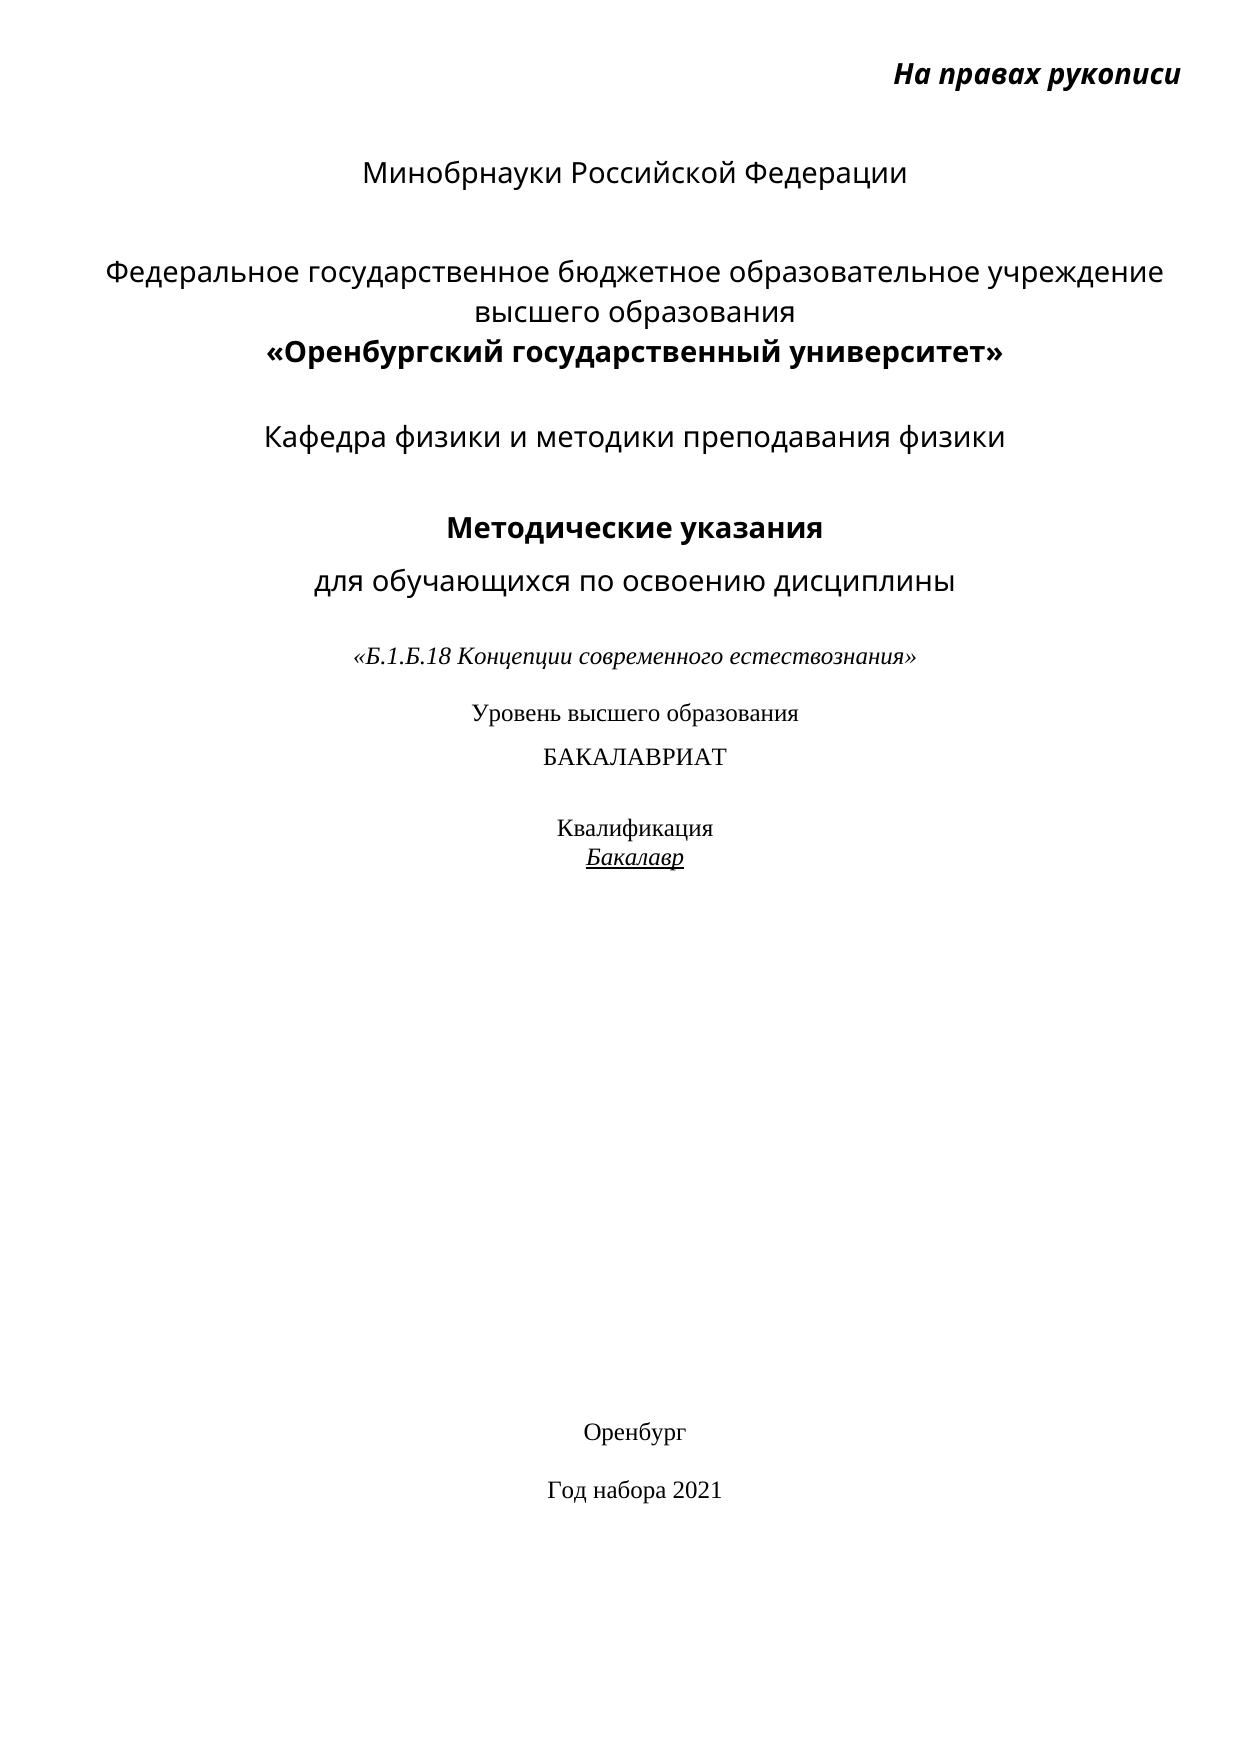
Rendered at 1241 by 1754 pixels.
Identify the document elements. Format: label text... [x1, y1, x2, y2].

text Кафедра физики и методики преподавания физики [88, 416, 1181, 456]
text «Б.1.Б.18 Концепции современного естествознания» [88, 641, 1181, 670]
text Минобрнауки Российской Федерации [88, 152, 1181, 192]
text Квалификация [88, 813, 1181, 842]
text Год набора 2021 [88, 1475, 1181, 1503]
text Уровень высшего образования [88, 698, 1181, 727]
text На правах рукописи [88, 53, 1181, 93]
text Оренбург [88, 1417, 1181, 1446]
text Федеральное государственное бюджетное образовательное учреждение [88, 251, 1181, 291]
text для обучающихся по освоению дисциплины [88, 560, 1181, 600]
text Бакалавр [88, 842, 1181, 871]
text Методические указания [88, 508, 1181, 547]
text БАКАЛАВРИАТ [88, 742, 1181, 770]
text «Оренбургский государственный университет» [88, 331, 1181, 371]
text высшего образования [88, 291, 1181, 331]
